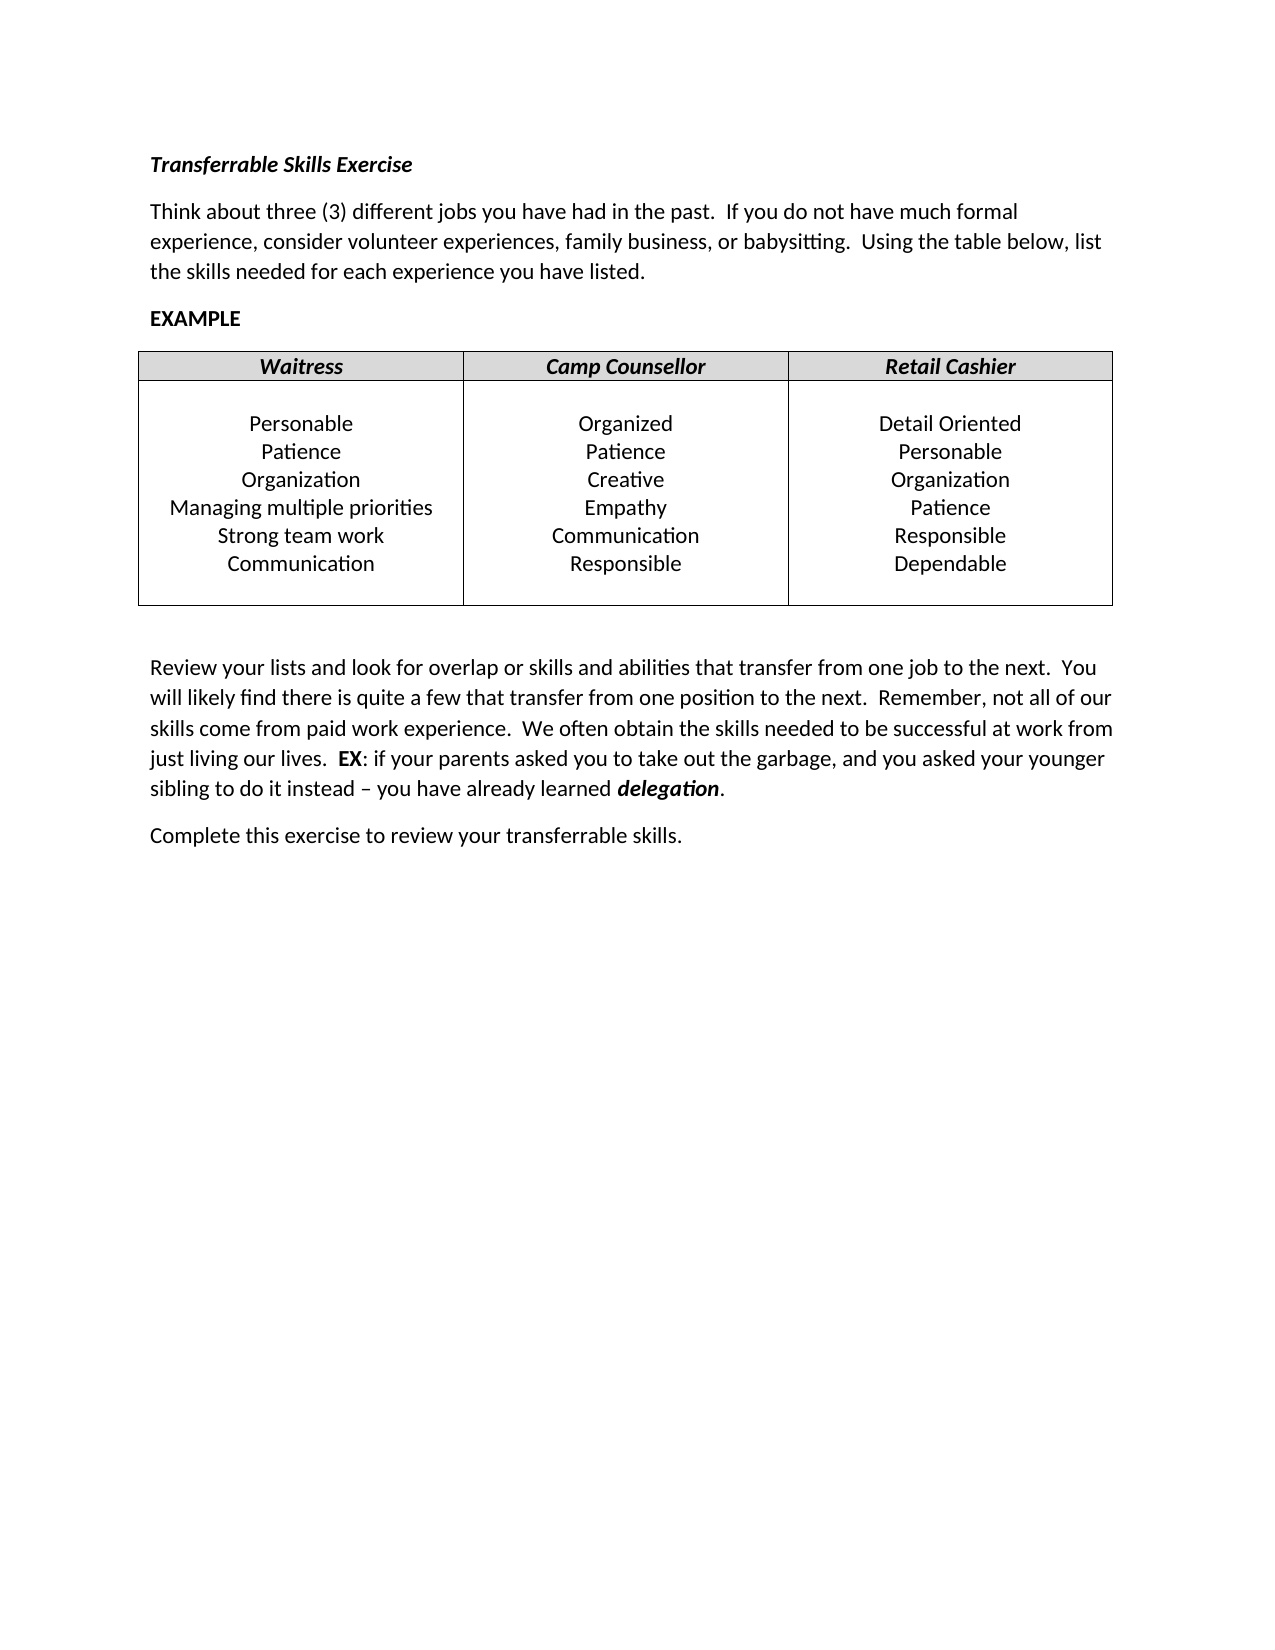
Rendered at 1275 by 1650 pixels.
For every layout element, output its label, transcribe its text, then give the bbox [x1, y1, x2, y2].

text Transferrable Skills Exercise [150, 150, 1125, 178]
table_header Waitress [139, 352, 463, 380]
text Think about three (3) different jobs you have had in the past. If you do not have much formal experience, consider volunteer experiences, family business, or babysitting. Using the table below, list the skills needed for each experience you have listed. [150, 197, 1125, 285]
text EXAMPLE [150, 304, 1125, 332]
table_cell Personable Patience Organization Managing multiple priorities Strong team work Communication [139, 381, 463, 605]
table_cell Organized Patience Creative Empathy Communication Responsible [464, 381, 788, 605]
text Complete this exercise to review your transferrable skills. [150, 821, 1125, 849]
text Review your lists and look for overlap or skills and abilities that transfer from one job to the next. You will likely find there is quite a few that transfer from one position to the next. Remember, not all of our skills come from paid work experience. We often obtain the skills needed to be successful at work from just living our lives. EX: if your parents asked you to take out the garbage, and you asked your younger sibling to do it instead – you have already learned delegation. [150, 653, 1125, 802]
table_cell Detail Oriented Personable Organization Patience Responsible Dependable [789, 381, 1112, 605]
table_header Camp Counsellor [464, 352, 788, 380]
table_header Retail Cashier [789, 352, 1112, 380]
